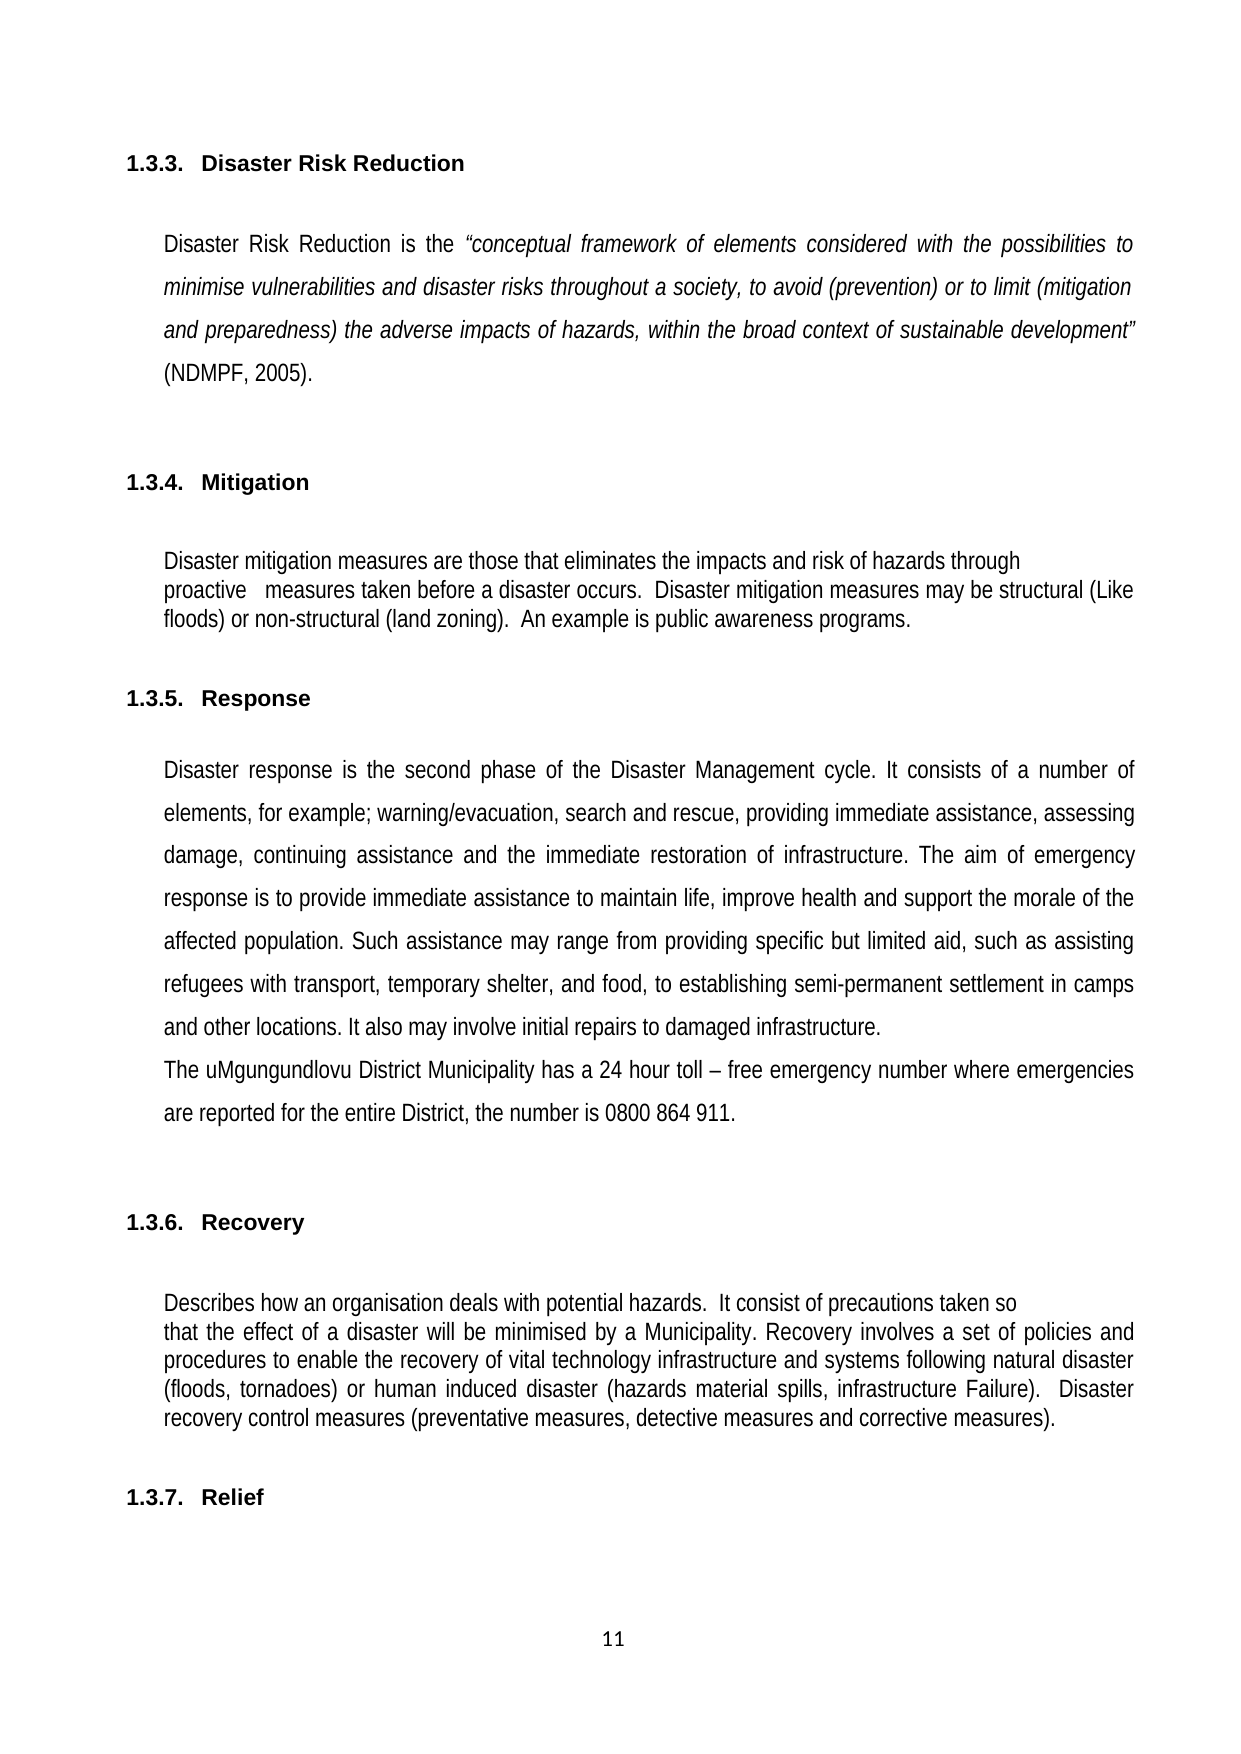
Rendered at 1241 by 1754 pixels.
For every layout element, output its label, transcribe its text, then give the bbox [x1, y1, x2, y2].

text proactive measures taken before a disaster occurs. Disaster mitigation measures may be structural (Like floods) or non-structural (land zoning). An example is public awareness programs. [164, 575, 1137, 632]
text Disaster response is the second phase of the Disaster Management cycle. It consists of a number of elements, for example; warning/evacuation, search and rescue, providing immediate assistance, assessing damage, continuing assistance and the immediate restoration of infrastructure. The aim of emergency response is to provide immediate assistance to maintain life, improve health and support the morale of the affected population. Such assistance may range from providing specific but limited aid, such as assisting refugees with transport, temporary shelter, and food, to establishing semi-permanent settlement in camps and other locations. It also may involve initial repairs to damaged infrastructure. [164, 754, 1137, 1041]
subtitle Recovery [126, 1209, 1137, 1235]
text that the effect of a disaster will be minimised by a Municipality. Recovery involves a set of policies and procedures to enable the recovery of vital technology infrastructure and systems following natural disaster (floods, tornadoes) or human induced disaster (hazards material spills, infrastructure Failure). Disaster recovery control measures (preventative measures, detective measures and corrective measures). [164, 1317, 1137, 1431]
text Disaster Risk Reduction is the “conceptual framework of elements considered with the possibilities to minimise vulnerabilities and disaster risks throughout a society, to avoid (prevention) or to limit (mitigation and preparedness) the adverse impacts of hazards, within the broad context of sustainable development” (NDMPF, 2005). [164, 229, 1137, 387]
subtitle Disaster Risk Reduction [126, 150, 1137, 176]
text Disaster mitigation measures are those that eliminates the impacts and risk of hazards through [89, 546, 1137, 575]
subtitle Mitigation [126, 469, 1137, 495]
subtitle Relief [126, 1484, 1137, 1511]
text The uMgungundlovu District Municipality has a 24 hour toll – free emergency number where emergencies are reported for the entire District, the number is 0800 864 911. [164, 1055, 1137, 1127]
subtitle Response [126, 685, 1137, 712]
text Describes how an organisation deals with potential hazards. It consist of precautions taken so [89, 1288, 1137, 1317]
